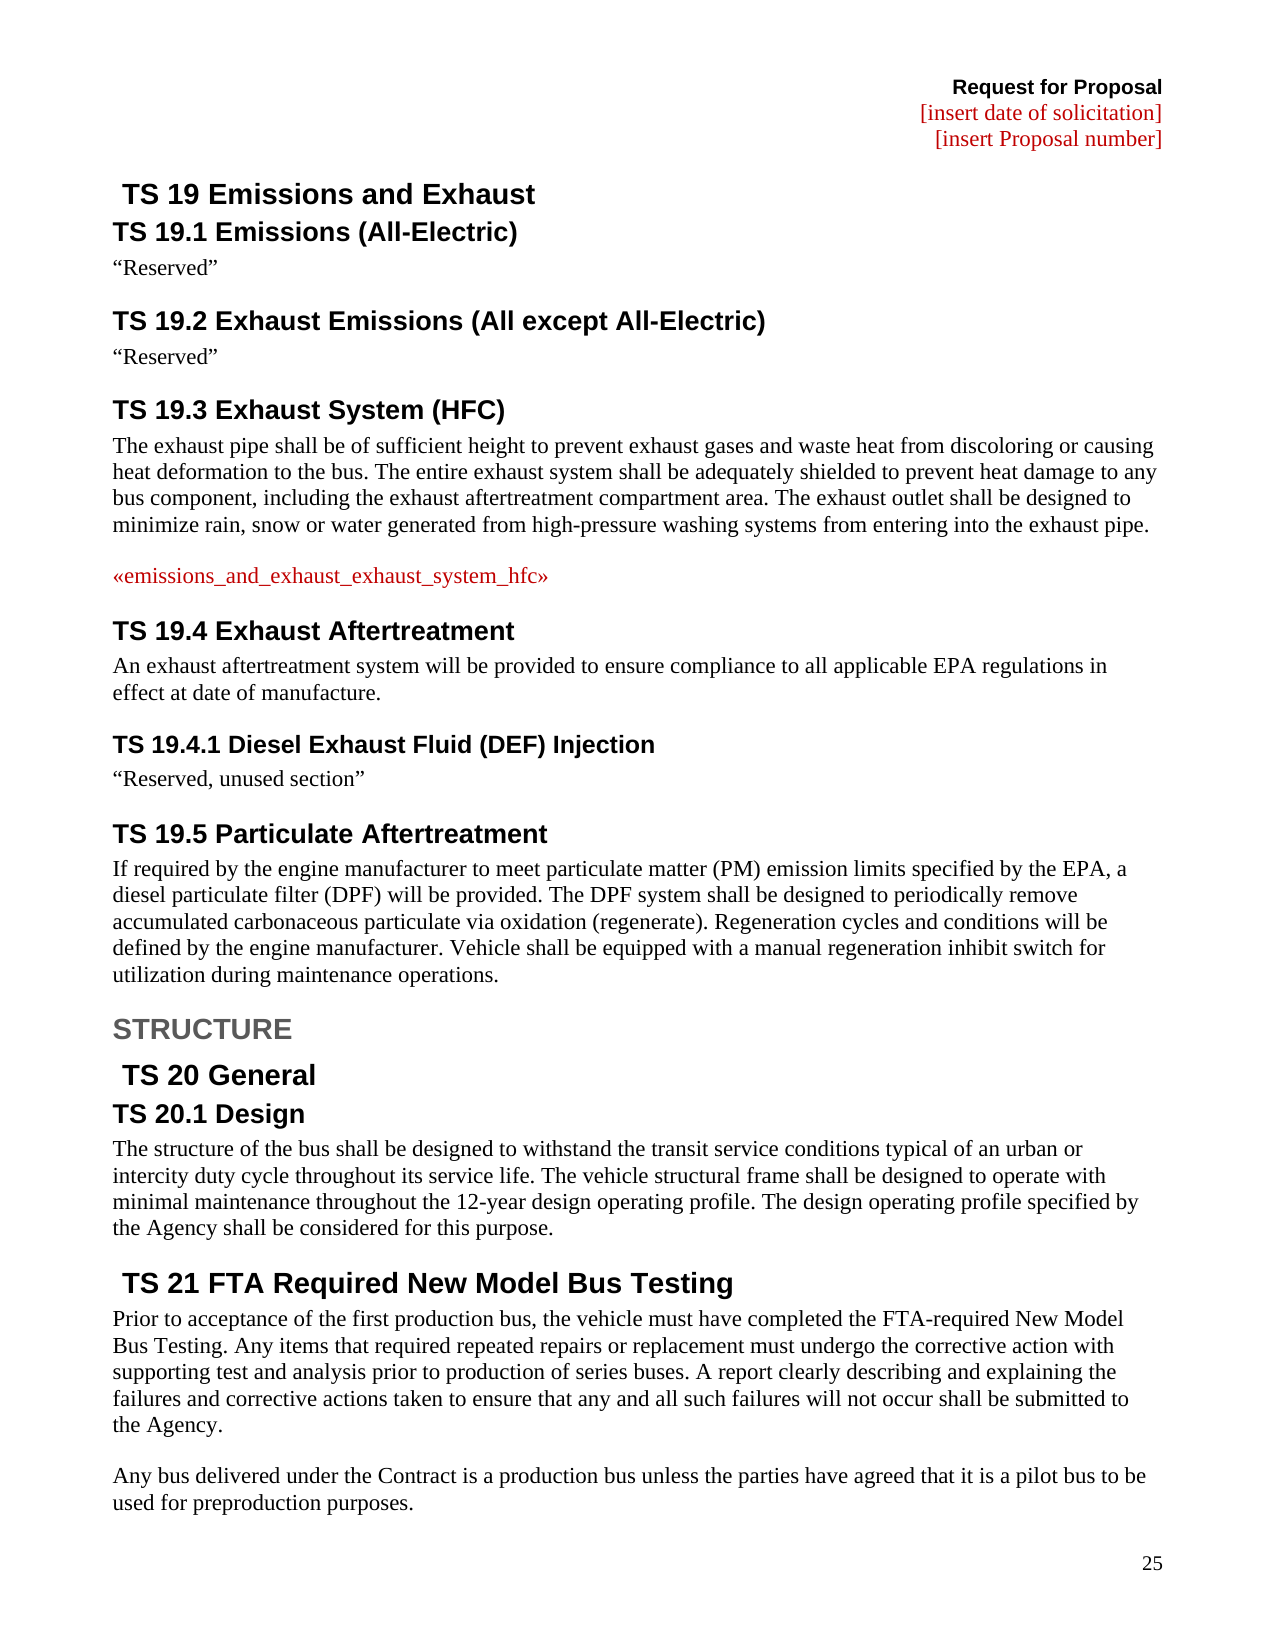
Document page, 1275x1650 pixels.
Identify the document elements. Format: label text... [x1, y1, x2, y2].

subtitle Diesel Exhaust Fluid (DEF) Injection [112, 730, 1162, 759]
text The structure of the bus shall be designed to withstand the transit service conditions typical of an urban or intercity duty cycle throughout its service life. The vehicle structural frame shall be designed to operate with minimal maintenance throughout the 12-year design operating profile. The design operating profile specified by the Agency shall be considered for this purpose. [112, 1135, 1162, 1241]
subtitle Emissions (All-Electric) [112, 216, 1162, 248]
subtitle Exhaust Aftertreatment [112, 615, 1162, 646]
text Prior to acceptance of the first production bus, the vehicle must have completed the FTA-required New Model Bus Testing. Any items that required repeated repairs or replacement must undergo the corrective action with supporting test and analysis prior to production of series buses. A report clearly describing and explaining the failures and corrective actions taken to ensure that any and all such failures will not occur shall be submitted to the Agency. [112, 1306, 1162, 1437]
subtitle Particulate Aftertreatment [112, 818, 1162, 849]
text STRUCTURE [112, 1012, 1162, 1046]
subtitle Design [112, 1098, 1162, 1129]
text «emissions_and_exhaust_exhaust_system_hfc» [112, 562, 1149, 588]
text The exhaust pipe shall be of sufficient height to prevent exhaust gases and waste heat from discoloring or causing heat deformation to the bus. The entire exhaust system shall be adequately shielded to prevent heat damage to any bus component, including the exhaust aftertreatment compartment area. The exhaust outlet shall be designed to minimize rain, snow or water generated from high-pressure washing systems from entering into the exhaust pipe. [112, 432, 1162, 537]
subtitle Exhaust System (HFC) [112, 394, 1162, 425]
text Any bus delivered under the Contract is a production bus unless the parties have agreed that it is a pilot bus to be used for preproduction purposes. [112, 1462, 1162, 1515]
subtitle Emissions and Exhaust [122, 177, 1162, 210]
subtitle FTA Required New Model Bus Testing [122, 1266, 1162, 1299]
subtitle General [122, 1058, 1162, 1092]
subtitle Exhaust Emissions (All except All-Electric) [112, 305, 1162, 337]
text An exhaust aftertreatment system will be provided to ensure compliance to all applicable EPA regulations in effect at date of manufacture. [112, 652, 1162, 705]
text “Reserved” [112, 254, 1162, 280]
text “Reserved, unused section” [112, 765, 1149, 791]
text “Reserved” [112, 343, 1162, 369]
text If required by the engine manufacturer to meet particulate matter (PM) emission limits specified by the EPA, a diesel particulate filter (DPF) will be provided. The DPF system shall be designed to periodically remove accumulated carbonaceous particulate via oxidation (regenerate). Regeneration cycles and conditions will be defined by the engine manufacturer. Vehicle shall be equipped with a manual regeneration inhibit switch for utilization during maintenance operations. [112, 855, 1162, 987]
